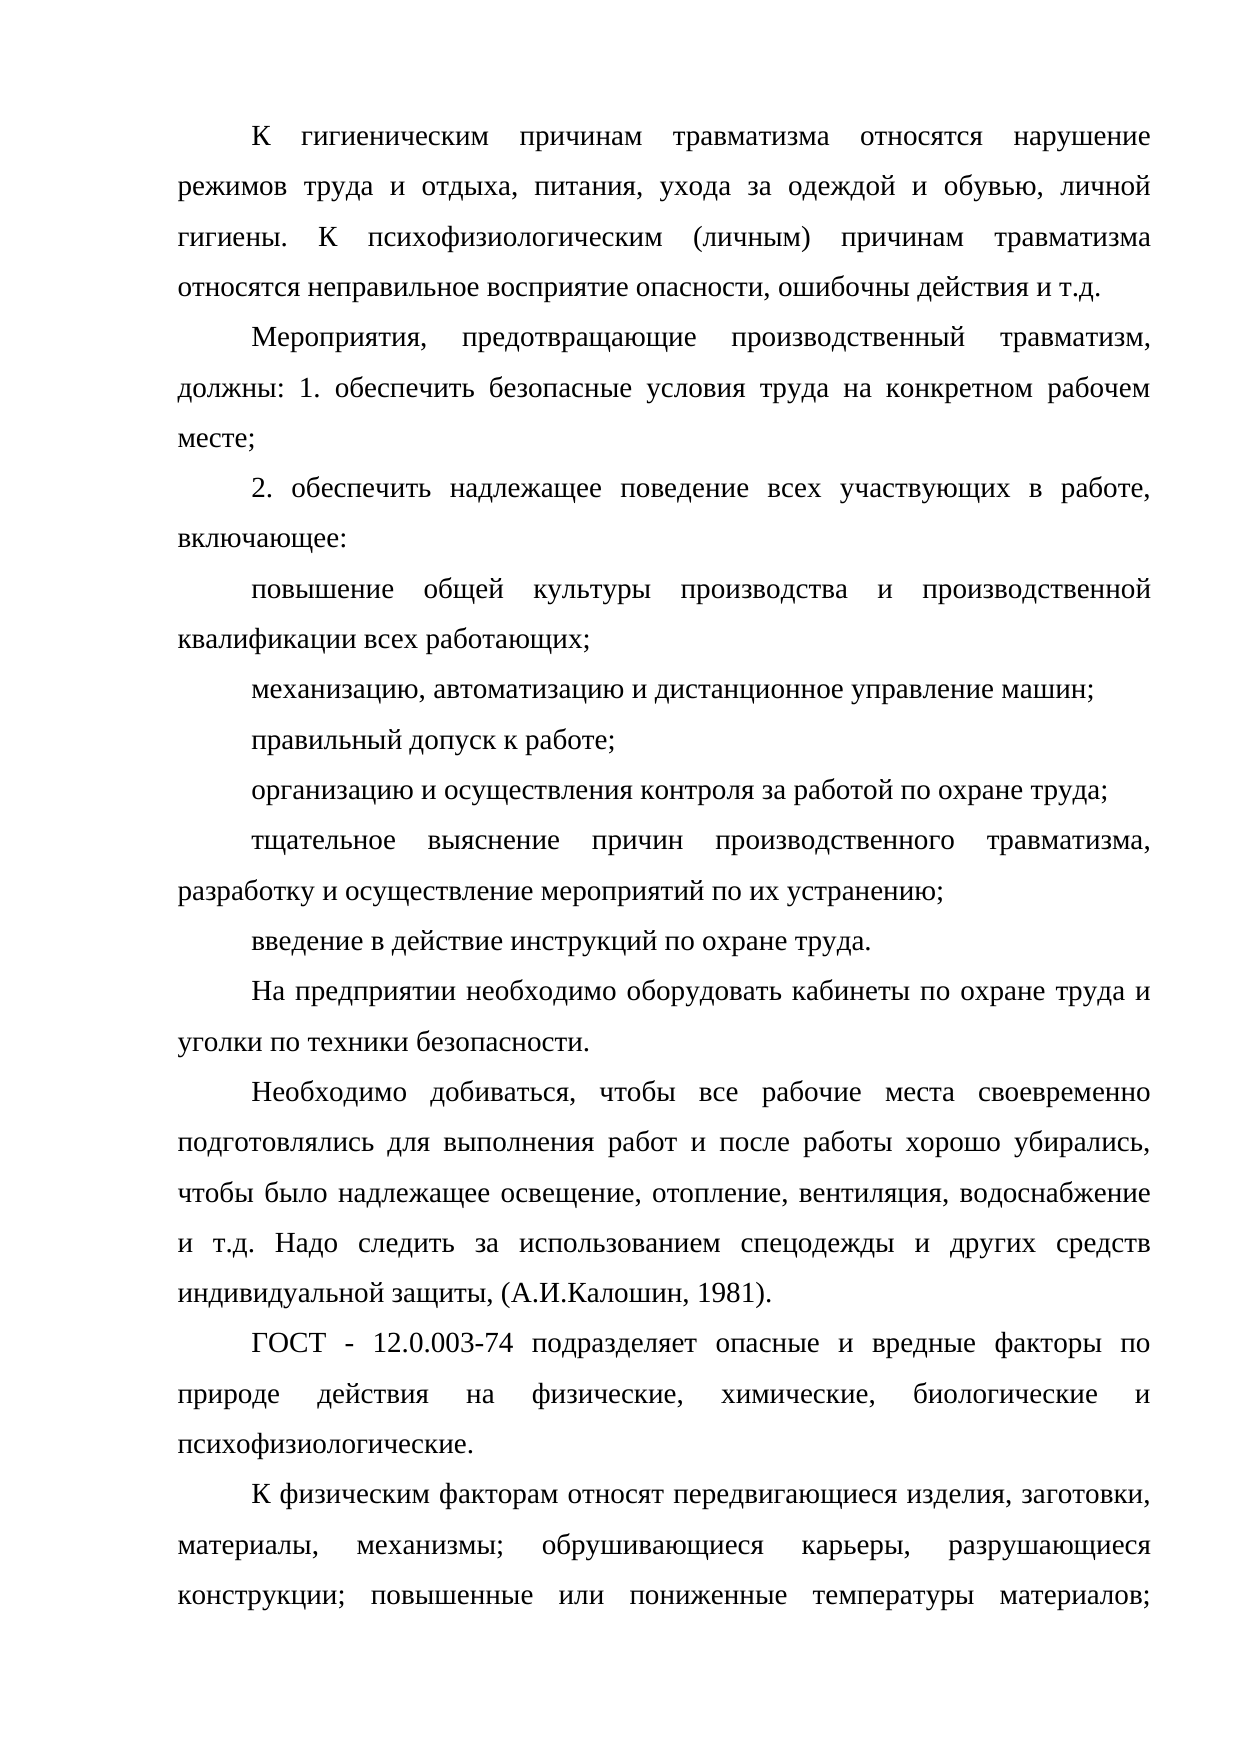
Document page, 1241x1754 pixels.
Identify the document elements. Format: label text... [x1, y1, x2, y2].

text тщательное выяснение причин производственного травматизма, разработку и осуществление мероприятий по их устранению; [177, 822, 1152, 906]
text Необходимо добиваться, чтобы все рабочие места своевременно подготовлялись для выполнения работ и после работы хорошо убирались, чтобы было надлежащее освещение, отопление, вентиляция, водоснабжение и т.д. Надо следить за использованием спецодежды и других средств индивидуальной защиты, (А.И.Калошин, 1981). [177, 1074, 1152, 1309]
text повышение общей культуры производства и производственной квалификации всех работающих; [177, 571, 1152, 655]
text введение в действие инструкций по охране труда. [177, 923, 1152, 957]
text 2. обеспечить надлежащее поведение всех участвующих в работе, включающее: [177, 470, 1152, 554]
text На предприятии необходимо оборудовать кабинеты по охране труда и уголки по техники безопасности. [177, 973, 1152, 1057]
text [177, 1477, 1152, 1611]
text ГОСТ - 12.0.003-74 подразделяет опасные и вредные факторы по природе действия на физические, химические, биологические и психофизиологические. [177, 1326, 1152, 1460]
text организацию и осуществления контроля за работой по охране труда; [177, 772, 1152, 806]
text Мероприятия, предотвращающие производственный травматизм, должны: 1. обеспечить безопасные условия труда на конкретном рабочем месте; [177, 319, 1152, 453]
text механизацию, автоматизацию и дистанционное управление машин; [177, 672, 1152, 705]
text правильный допуск к работе; [177, 722, 1152, 755]
text К гигиеническим причинам травматизма относятся нарушение режимов труда и отдыха, питания, ухода за одеждой и обувью, личной гигиены. К психофизиологическим (личным) причинам травматизма относятся неправильное восприятие опасности, ошибочны действия и т.д. [177, 118, 1152, 303]
